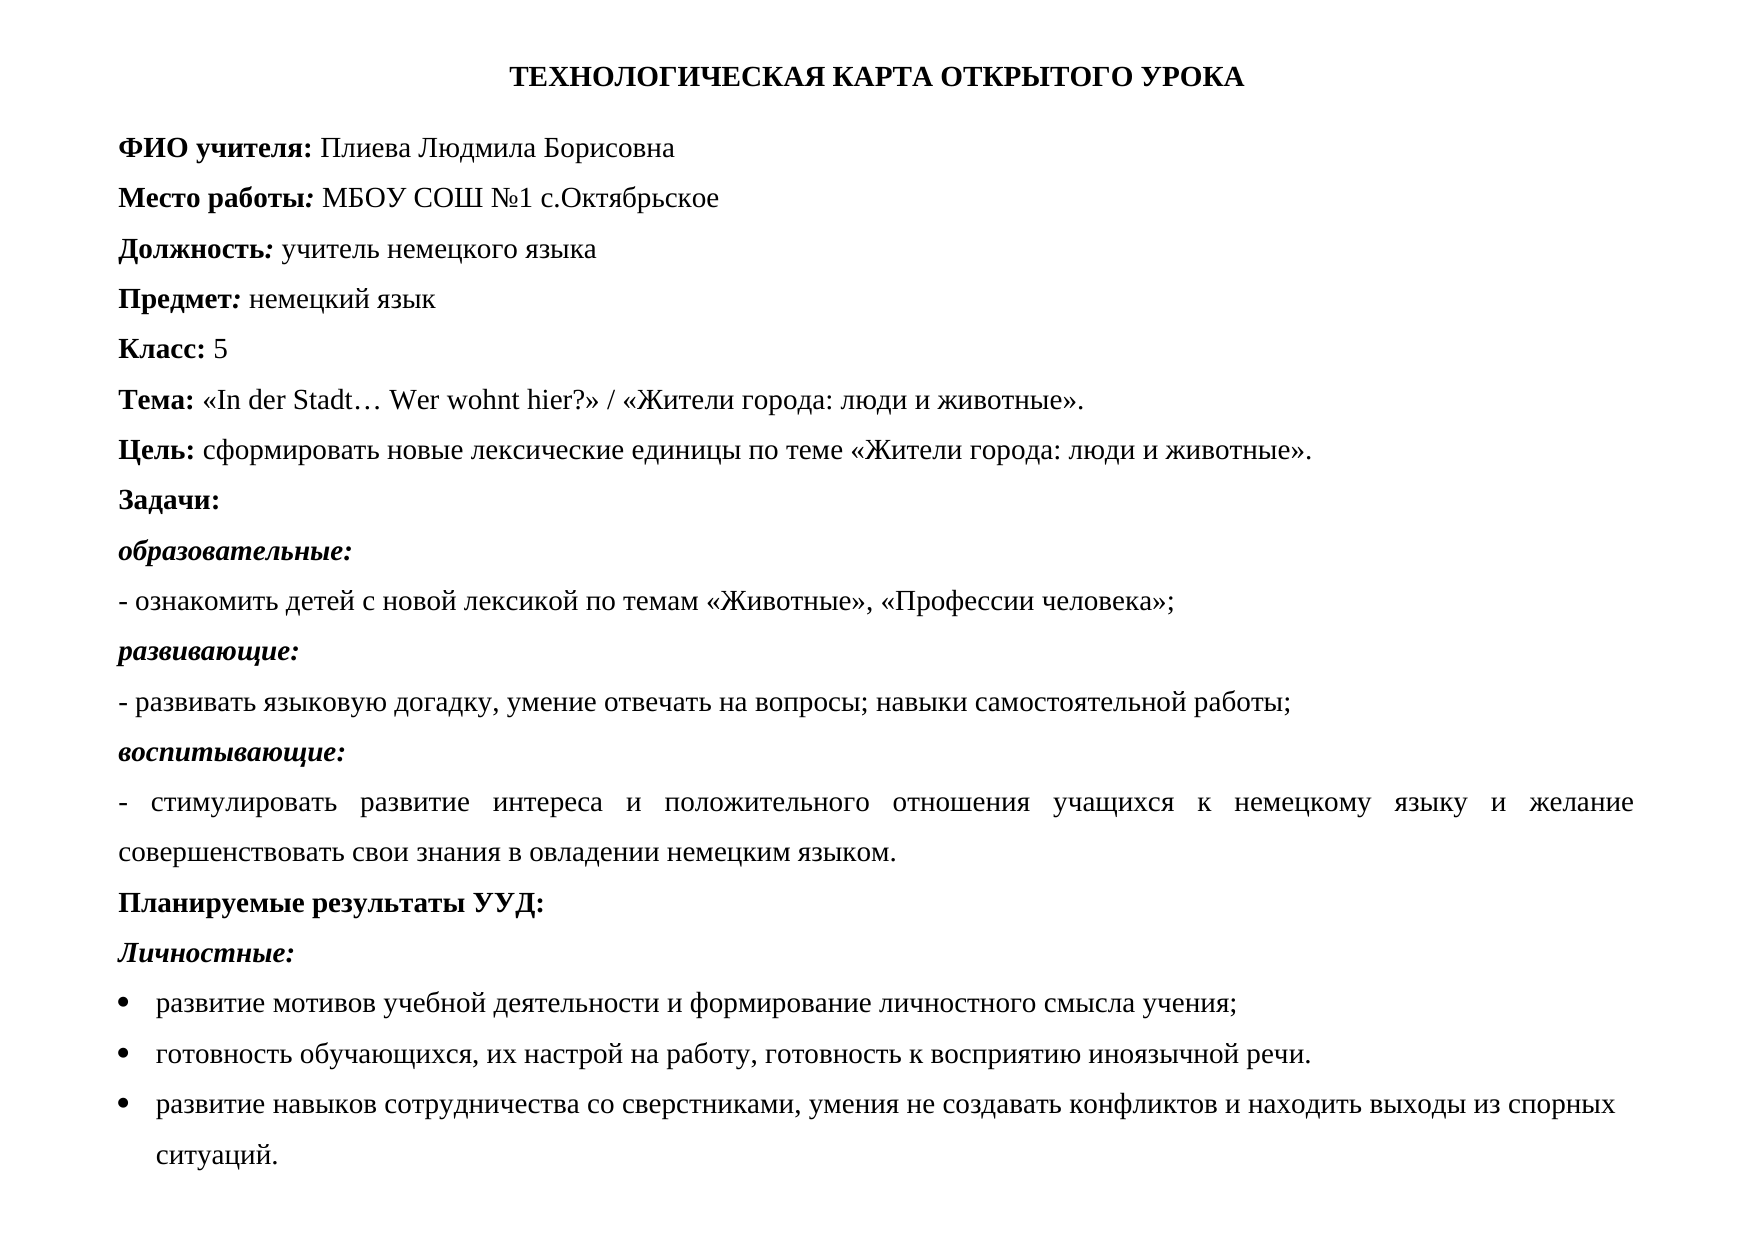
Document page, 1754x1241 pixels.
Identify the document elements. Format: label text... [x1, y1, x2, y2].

text Цель: сформировать новые лексические единицы по теме «Жители города: люди и животные». [118, 432, 1636, 466]
text Планируемые результаты УУД: [118, 885, 1636, 918]
text Личностные: [118, 935, 1636, 969]
text Предмет: немецкий язык [118, 281, 1636, 315]
text Тема: «In der Stadt… Wer wohnt hier?» / «Жители города: люди и животные». [118, 382, 1636, 415]
text - развивать языковую догадку, умение отвечать на вопросы; навыки самостоятельной работы; [118, 684, 1636, 717]
text Должность: учитель немецкого языка [118, 231, 1636, 264]
text образовательные: [118, 533, 1636, 566]
list развитие мотивов учебной деятельности и формирование личностного смысла учения; [118, 986, 1636, 1019]
text Класс: 5 [118, 331, 1636, 365]
text воспитывающие: [118, 734, 1636, 767]
text Задачи: [118, 482, 1636, 516]
list развитие навыков сотрудничества со сверстниками, умения не создавать конфликтов и находить выходы из спорных ситуаций. [118, 1086, 1636, 1170]
text развивающие: [118, 633, 1636, 667]
text - ознакомить детей с новой лексикой по темам «Животные», «Профессии человека»; [118, 583, 1636, 617]
list готовность обучающихся, их настрой на работу, готовность к восприятию иноязычной речи. [118, 1036, 1636, 1069]
text - стимулировать развитие интереса и положительного отношения учащихся к немецкому языку и желание совершенствовать свои знания в овладении немецким языком. [118, 784, 1636, 868]
text Место работы: МБОУ СОШ №1 с.Октябрьское [118, 181, 1636, 214]
text ФИО учителя: Плиева Людмила Борисовна [118, 130, 1636, 164]
text ТЕХНОЛОГИЧЕСКАЯ КАРТА ОТКРЫТОГО УРОКА [118, 59, 1636, 93]
